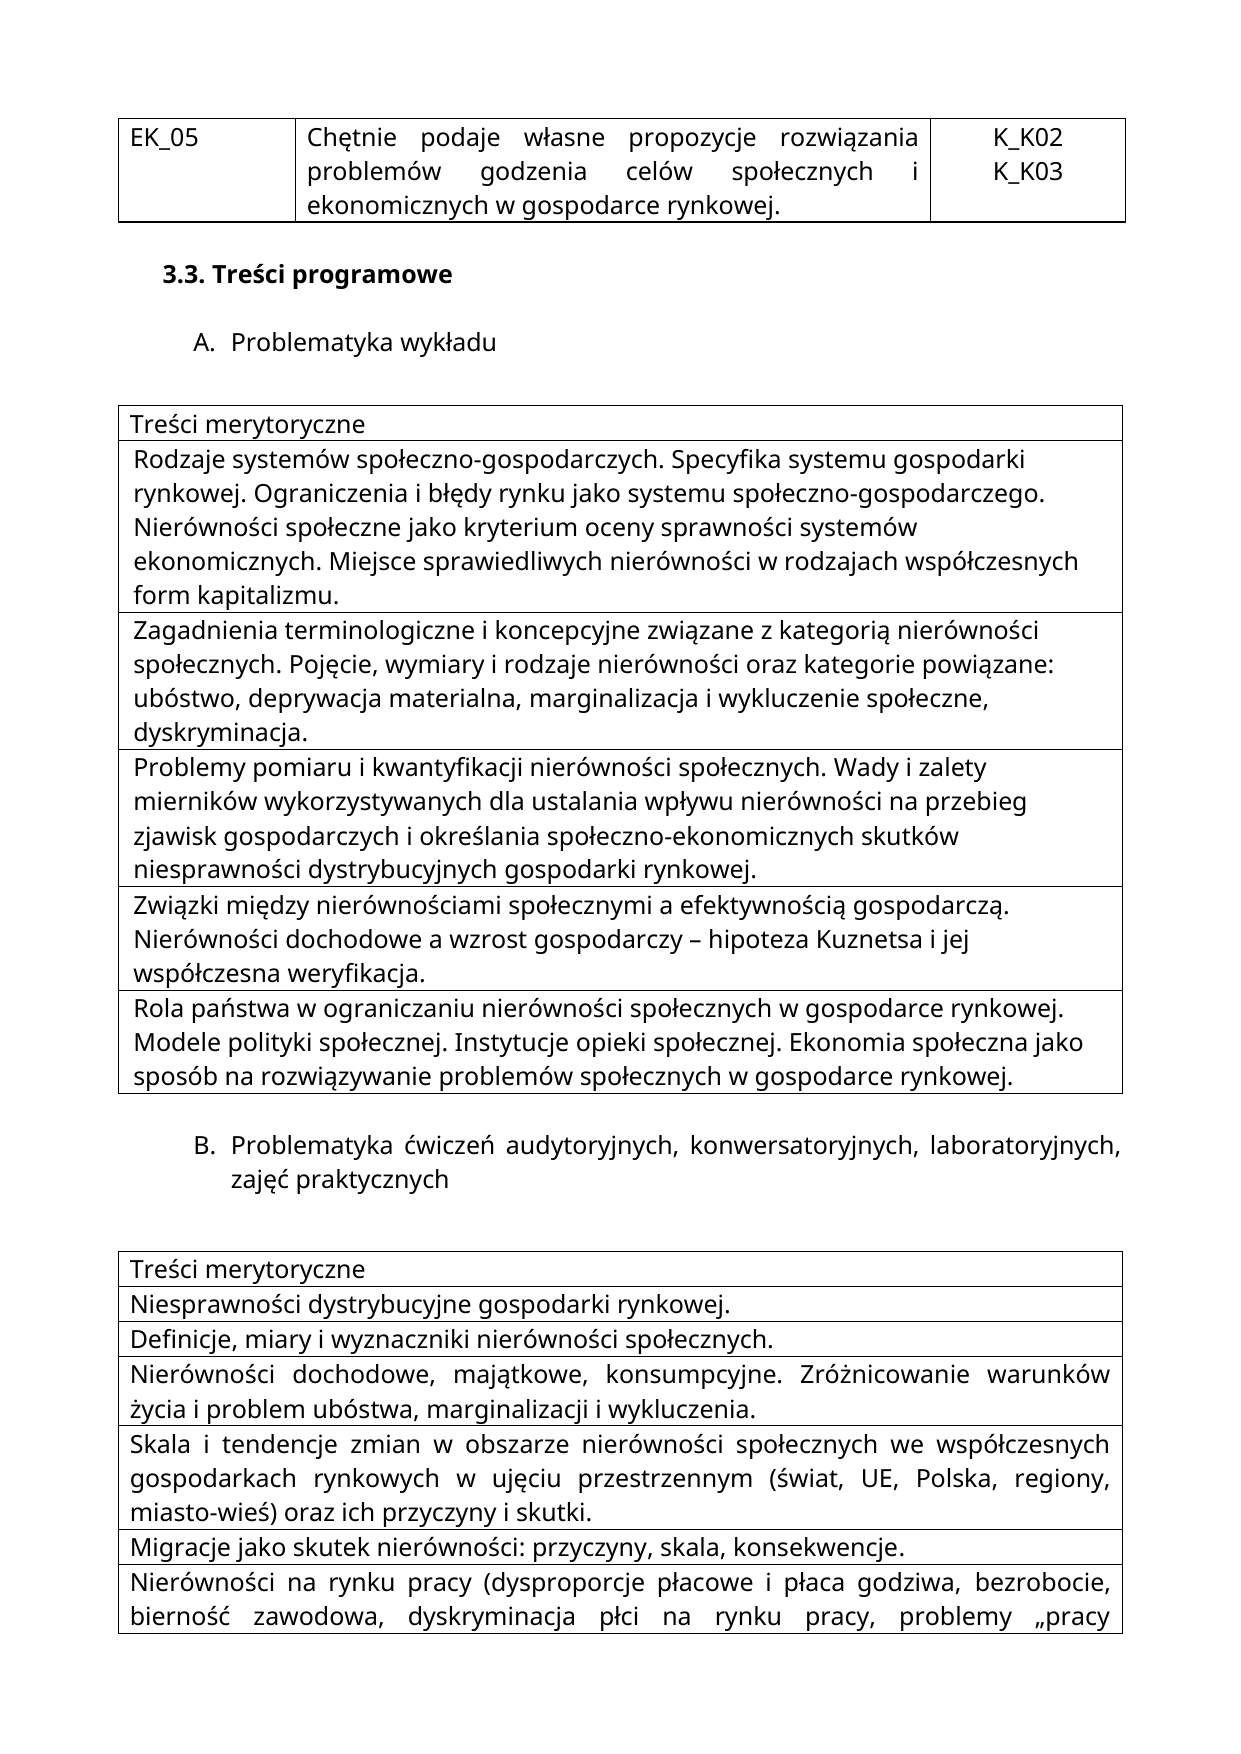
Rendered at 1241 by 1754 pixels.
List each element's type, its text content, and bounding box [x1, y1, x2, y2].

table_header Treści merytoryczne [119, 1252, 1122, 1286]
table_cell Nierówności dochodowe, majątkowe, konsumpcyjne. Zróżnicowanie warunków życia i problem ubóstwa, marginalizacji i wykluczenia. [119, 1357, 1122, 1425]
table_header Treści merytoryczne [119, 406, 1122, 440]
table_cell Chętnie podaje własne propozycje rozwiązania problemów godzenia celów społecznych i ekonomicznych w gospodarce rynkowej. [296, 119, 930, 221]
table_cell Niesprawności dystrybucyjne gospodarki rynkowej. [119, 1287, 1122, 1321]
table_cell Związki między nierównościami społecznymi a efektywnością gospodarczą. Nierówności dochodowe a wzrost gospodarczy – hipoteza Kuznetsa i jej współczesna weryfikacja. [119, 887, 1122, 989]
table_cell EK_05 [119, 119, 295, 221]
table_cell Zagadnienia terminologiczne i koncepcyjne związane z kategorią nierówności społecznych. Pojęcie, wymiary i rodzaje nierówności oraz kategorie powiązane: ubóstwo, deprywacja materialna, marginalizacja i wykluczenie społeczne, dyskryminacja. [119, 613, 1122, 749]
table_cell Definicje, miary i wyznaczniki nierówności społecznych. [119, 1322, 1122, 1356]
list Problematyka ćwiczeń audytoryjnych, konwersatoryjnych, laboratoryjnych, zajęć praktycznych [193, 1128, 1122, 1196]
table_cell Rodzaje systemów społeczno-gospodarczych. Specyfika systemu gospodarki rynkowej. Ograniczenia i błędy rynku jako systemu społeczno-gospodarczego. Nierówności społeczne jako kryterium oceny sprawności systemów ekonomicznych. Miejsce sprawiedliwych nierówności w rodzajach współczesnych form kapitalizmu. [119, 441, 1122, 612]
table_cell K_K02 K_K03 [931, 119, 1125, 221]
table_cell Rola państwa w ograniczaniu nierówności społecznych w gospodarce rynkowej. Modele polityki społecznej. Instytucje opieki społecznej. Ekonomia społeczna jako sposób na rozwiązywanie problemów społecznych w gospodarce rynkowej. [119, 991, 1122, 1093]
table_cell Problemy pomiaru i kwantyfikacji nierówności społecznych. Wady i zalety mierników wykorzystywanych dla ustalania wpływu nierówności na przebieg zjawisk gospodarczych i określania społeczno-ekonomicznych skutków niesprawności dystrybucyjnych gospodarki rynkowej. [119, 750, 1122, 886]
table_cell Migracje jako skutek nierówności: przyczyny, skala, konsekwencje. [119, 1530, 1122, 1564]
table_cell Skala i tendencje zmian w obszarze nierówności społecznych we współczesnych gospodarkach rynkowych w ujęciu przestrzennym (świat, UE, Polska, regiony, miasto-wieś) oraz ich przyczyny i skutki. [119, 1426, 1122, 1528]
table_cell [119, 1565, 1122, 1633]
list 3.3. Treści programowe [162, 256, 1122, 291]
list Problematyka wykładu [193, 324, 1122, 359]
